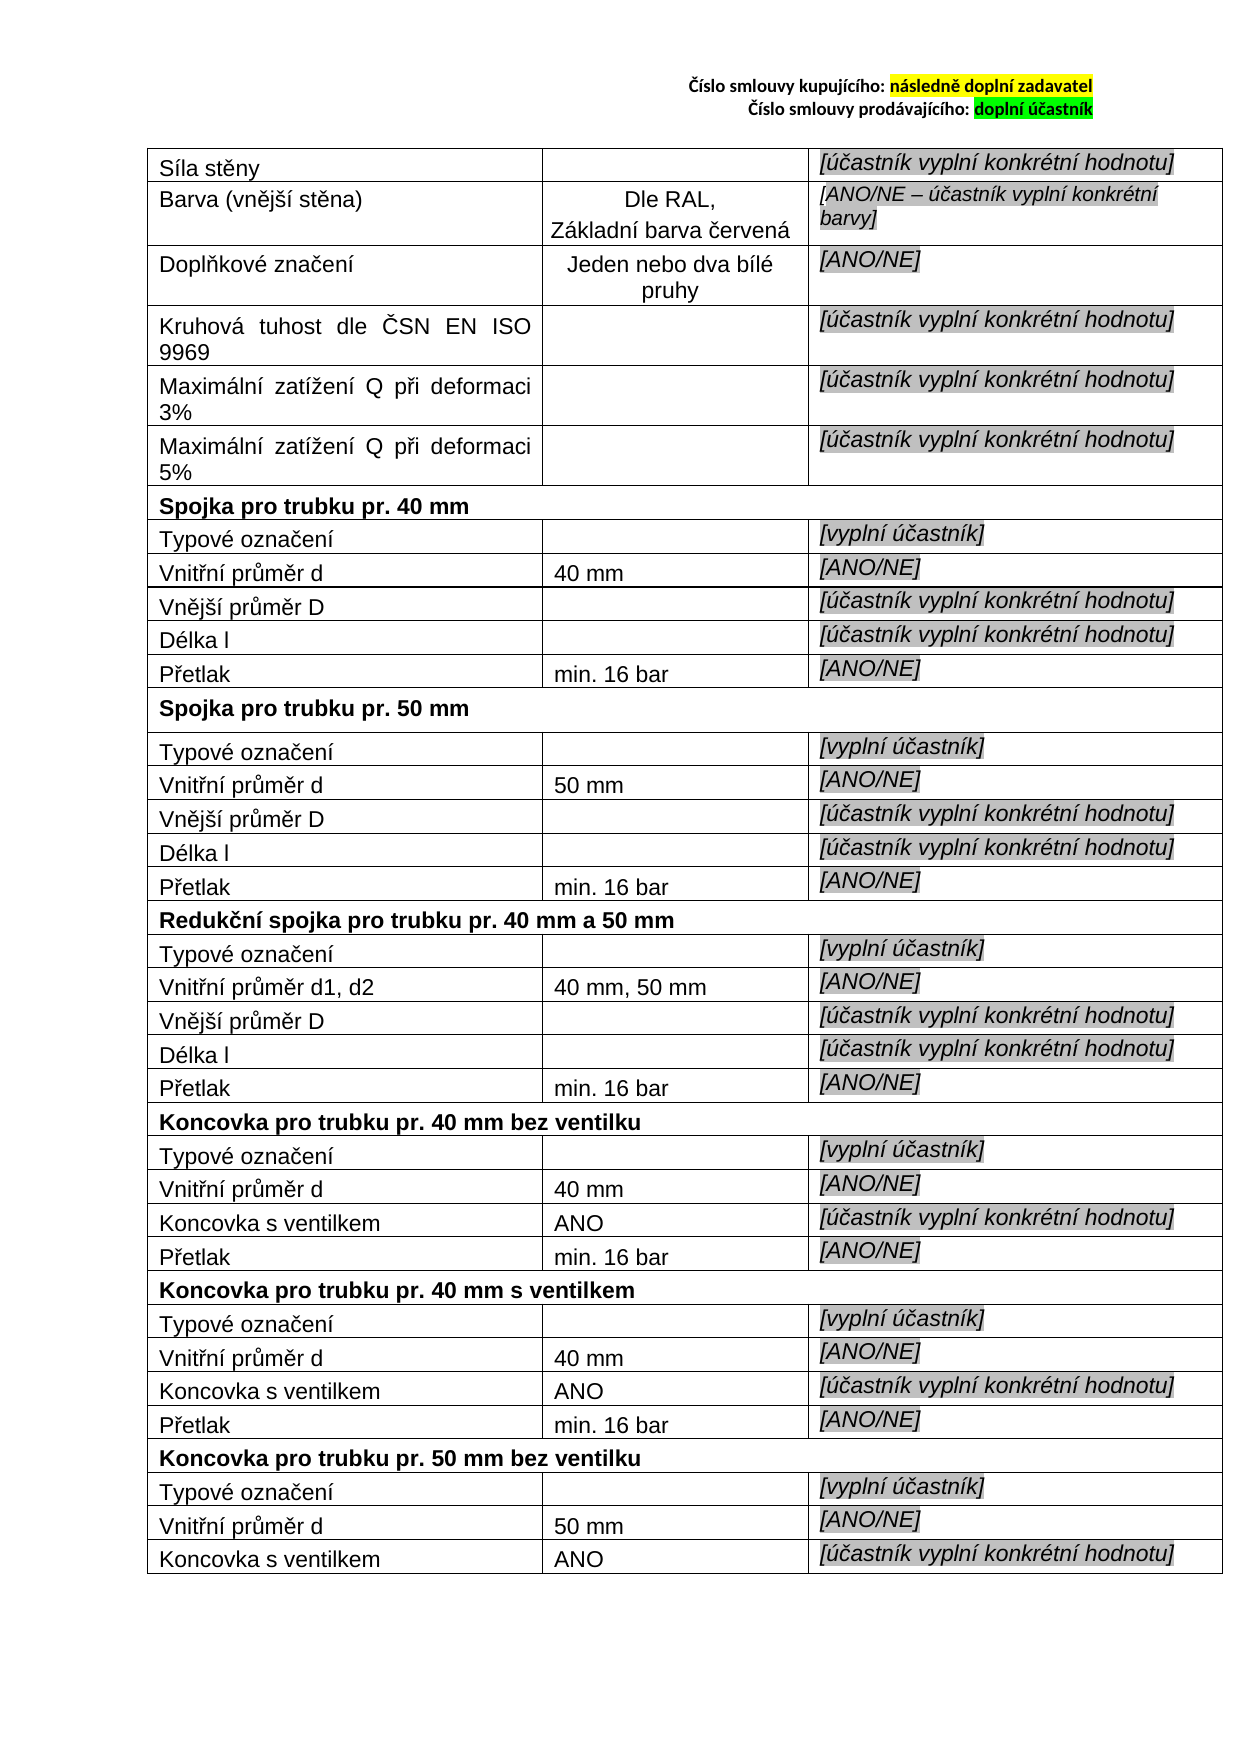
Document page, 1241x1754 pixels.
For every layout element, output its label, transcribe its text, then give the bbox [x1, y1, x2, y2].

table_cell Vnitřní průměr d [148, 1338, 542, 1371]
table_cell Doplňkové značení [148, 246, 542, 305]
table_cell 50 mm [543, 1506, 808, 1539]
table_cell Typové označení [148, 1305, 542, 1337]
table_cell [543, 306, 808, 365]
table_cell min. 16 bar [543, 867, 808, 900]
table_cell Typové označení [148, 733, 542, 765]
table_cell [ANO/NE] [809, 867, 1222, 900]
table_cell [účastník vyplní konkrétní hodnotu] [809, 1540, 1222, 1573]
table_cell [účastník vyplní konkrétní hodnotu] [809, 1372, 1222, 1404]
table_cell [543, 733, 808, 765]
table_cell Vnitřní průměr d [148, 1170, 542, 1203]
table_cell [543, 426, 808, 485]
table_cell Přetlak [148, 1069, 542, 1102]
table_cell [ANO/NE] [809, 1237, 1222, 1270]
table_cell 40 mm [543, 1338, 808, 1371]
table_cell [účastník vyplní konkrétní hodnotu] [809, 588, 1222, 620]
table_cell Kruhová tuhost dle ČSN EN ISO 9969 [148, 306, 542, 365]
table_cell Koncovka s ventilkem [148, 1372, 542, 1404]
table_cell 40 mm [543, 1170, 808, 1203]
table_cell Maximální zatížení Q při deformaci 5% [148, 426, 542, 485]
table_cell Přetlak [148, 1237, 542, 1270]
table_cell [ANO/NE] [809, 1506, 1222, 1539]
table_cell [543, 588, 808, 620]
table_cell Barva (vnější stěna) [148, 182, 542, 245]
table_cell 40 mm, 50 mm [543, 968, 808, 1001]
table_cell Koncovka pro trubku pr. 40 mm s ventilkem [148, 1271, 1222, 1303]
table_cell [účastník vyplní konkrétní hodnotu] [809, 366, 1222, 425]
table_cell [543, 834, 808, 866]
table_cell [ANO/NE] [809, 554, 1222, 586]
table_cell Vnější průměr D [148, 800, 542, 832]
table_cell Dle RAL, Základní barva červená [543, 182, 808, 245]
table_cell ANO [543, 1540, 808, 1573]
table_cell Vnitřní průměr d [148, 554, 542, 586]
table_cell Síla stěny [148, 149, 542, 181]
table_cell Délka l [148, 1035, 542, 1068]
table_cell 50 mm [543, 766, 808, 799]
table_cell Přetlak [148, 1406, 542, 1438]
table_cell 40 mm [543, 554, 808, 586]
table_cell Typové označení [148, 520, 542, 553]
table_cell Vnější průměr D [148, 588, 542, 620]
table_cell min. 16 bar [543, 1069, 808, 1102]
table_cell Typové označení [148, 935, 542, 967]
table_cell [ANO/NE] [809, 1170, 1222, 1203]
table_cell [vyplní účastník] [809, 733, 1222, 765]
table_cell [vyplní účastník] [809, 1136, 1222, 1169]
table_cell [543, 149, 808, 181]
table_cell [účastník vyplní konkrétní hodnotu] [809, 426, 1222, 485]
table_cell Koncovka s ventilkem [148, 1540, 542, 1573]
table_cell [účastník vyplní konkrétní hodnotu] [809, 306, 1222, 365]
table_cell Jeden nebo dva bílé pruhy [543, 246, 808, 305]
table_cell Typové označení [148, 1473, 542, 1505]
table_cell [účastník vyplní konkrétní hodnotu] [809, 1204, 1222, 1236]
table_cell [543, 1002, 808, 1034]
table_cell [účastník vyplní konkrétní hodnotu] [809, 621, 1222, 654]
table_cell Spojka pro trubku pr. 40 mm [148, 486, 1222, 519]
table_cell Přetlak [148, 867, 542, 900]
table_cell [ANO/NE] [809, 246, 1222, 305]
table_cell [ANO/NE] [809, 655, 1222, 687]
table_cell [ANO/NE] [809, 1406, 1222, 1438]
table_cell [ANO/NE] [809, 1069, 1222, 1102]
table_cell [543, 1136, 808, 1169]
table_cell [543, 1305, 808, 1337]
table_cell Koncovka pro trubku pr. 40 mm bez ventilku [148, 1103, 1222, 1135]
table_cell [543, 1473, 808, 1505]
table_cell min. 16 bar [543, 1406, 808, 1438]
table_cell min. 16 bar [543, 1237, 808, 1270]
table_cell Vnitřní průměr d1, d2 [148, 968, 542, 1001]
table_cell Koncovka s ventilkem [148, 1204, 542, 1236]
table_cell [vyplní účastník] [809, 520, 1222, 553]
table_cell [účastník vyplní konkrétní hodnotu] [809, 834, 1222, 866]
table_cell Délka l [148, 621, 542, 654]
table_cell Koncovka pro trubku pr. 50 mm bez ventilku [148, 1439, 1222, 1472]
table_cell Typové označení [148, 1136, 542, 1169]
table_cell Vnitřní průměr d [148, 1506, 542, 1539]
table_cell [ANO/NE] [809, 968, 1222, 1001]
table_cell ANO [543, 1204, 808, 1236]
table_cell Přetlak [148, 655, 542, 687]
table_cell [vyplní účastník] [809, 1305, 1222, 1337]
table_cell ANO [543, 1372, 808, 1404]
table_cell [vyplní účastník] [809, 1473, 1222, 1505]
table_cell [543, 621, 808, 654]
table_cell [účastník vyplní konkrétní hodnotu] [809, 1035, 1222, 1068]
table_cell [ANO/NE] [809, 766, 1222, 799]
table_cell [účastník vyplní konkrétní hodnotu] [809, 1002, 1222, 1034]
table_cell Spojka pro trubku pr. 50 mm [148, 688, 1222, 732]
table_cell [543, 520, 808, 553]
table_cell Vnější průměr D [148, 1002, 542, 1034]
table_cell Vnitřní průměr d [148, 766, 542, 799]
table_cell [vyplní účastník] [809, 935, 1222, 967]
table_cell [809, 149, 1222, 181]
table_cell Délka l [148, 834, 542, 866]
table_cell [ANO/NE – účastník vyplní konkrétní barvy] [809, 182, 1222, 245]
table_cell Redukční spojka pro trubku pr. 40 mm a 50 mm [148, 901, 1222, 933]
table_cell [543, 366, 808, 425]
table_cell [ANO/NE] [809, 1338, 1222, 1371]
table_cell min. 16 bar [543, 655, 808, 687]
table_cell [účastník vyplní konkrétní hodnotu] [809, 800, 1222, 832]
table_cell [543, 1035, 808, 1068]
table_cell [543, 800, 808, 832]
table_cell [543, 935, 808, 967]
table_cell Maximální zatížení Q při deformaci 3% [148, 366, 542, 425]
